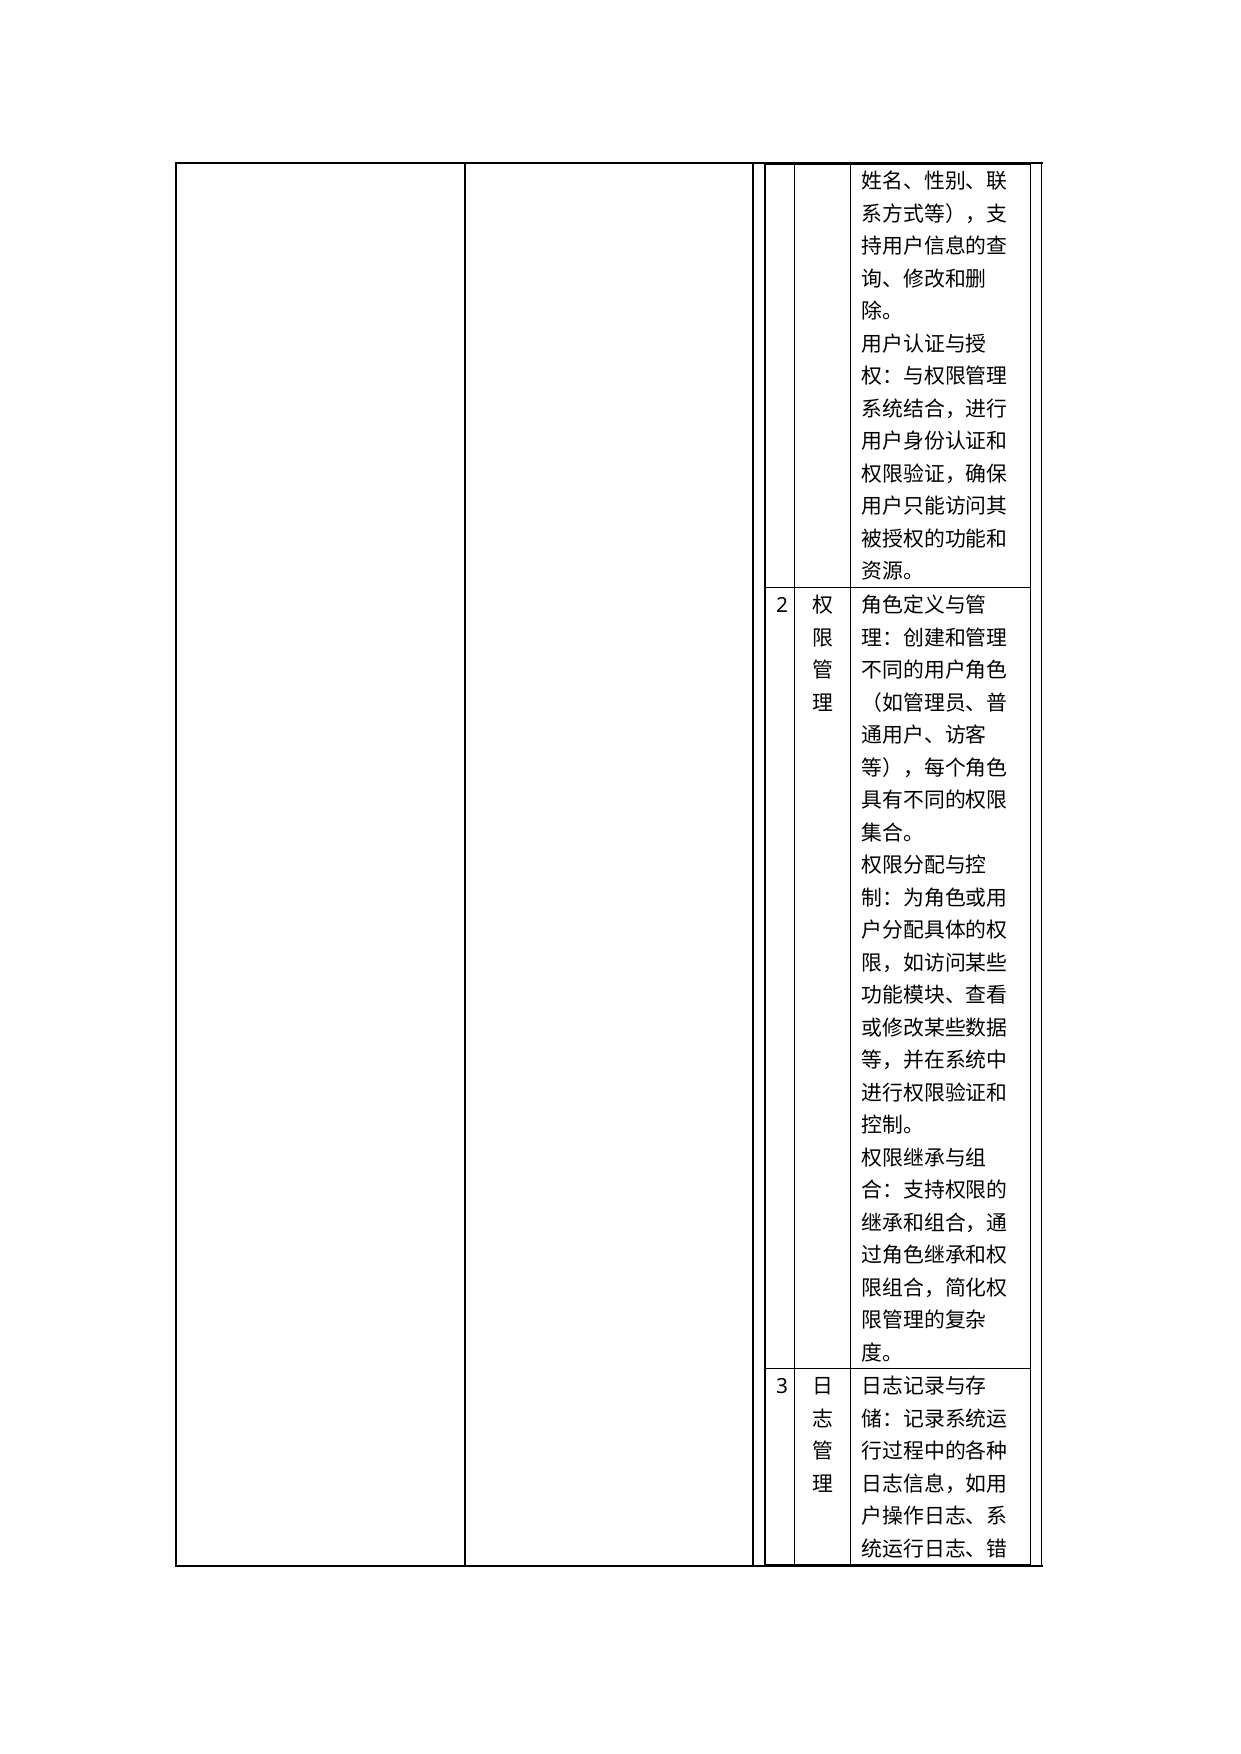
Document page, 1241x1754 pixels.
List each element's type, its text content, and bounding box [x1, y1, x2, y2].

table_cell [466, 164, 752, 1565]
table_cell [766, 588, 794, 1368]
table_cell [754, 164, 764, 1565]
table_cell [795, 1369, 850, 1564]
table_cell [851, 165, 1030, 587]
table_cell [851, 1369, 1030, 1564]
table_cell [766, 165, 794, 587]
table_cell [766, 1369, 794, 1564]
table_cell 1 [177, 164, 464, 1565]
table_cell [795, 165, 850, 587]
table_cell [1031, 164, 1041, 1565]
